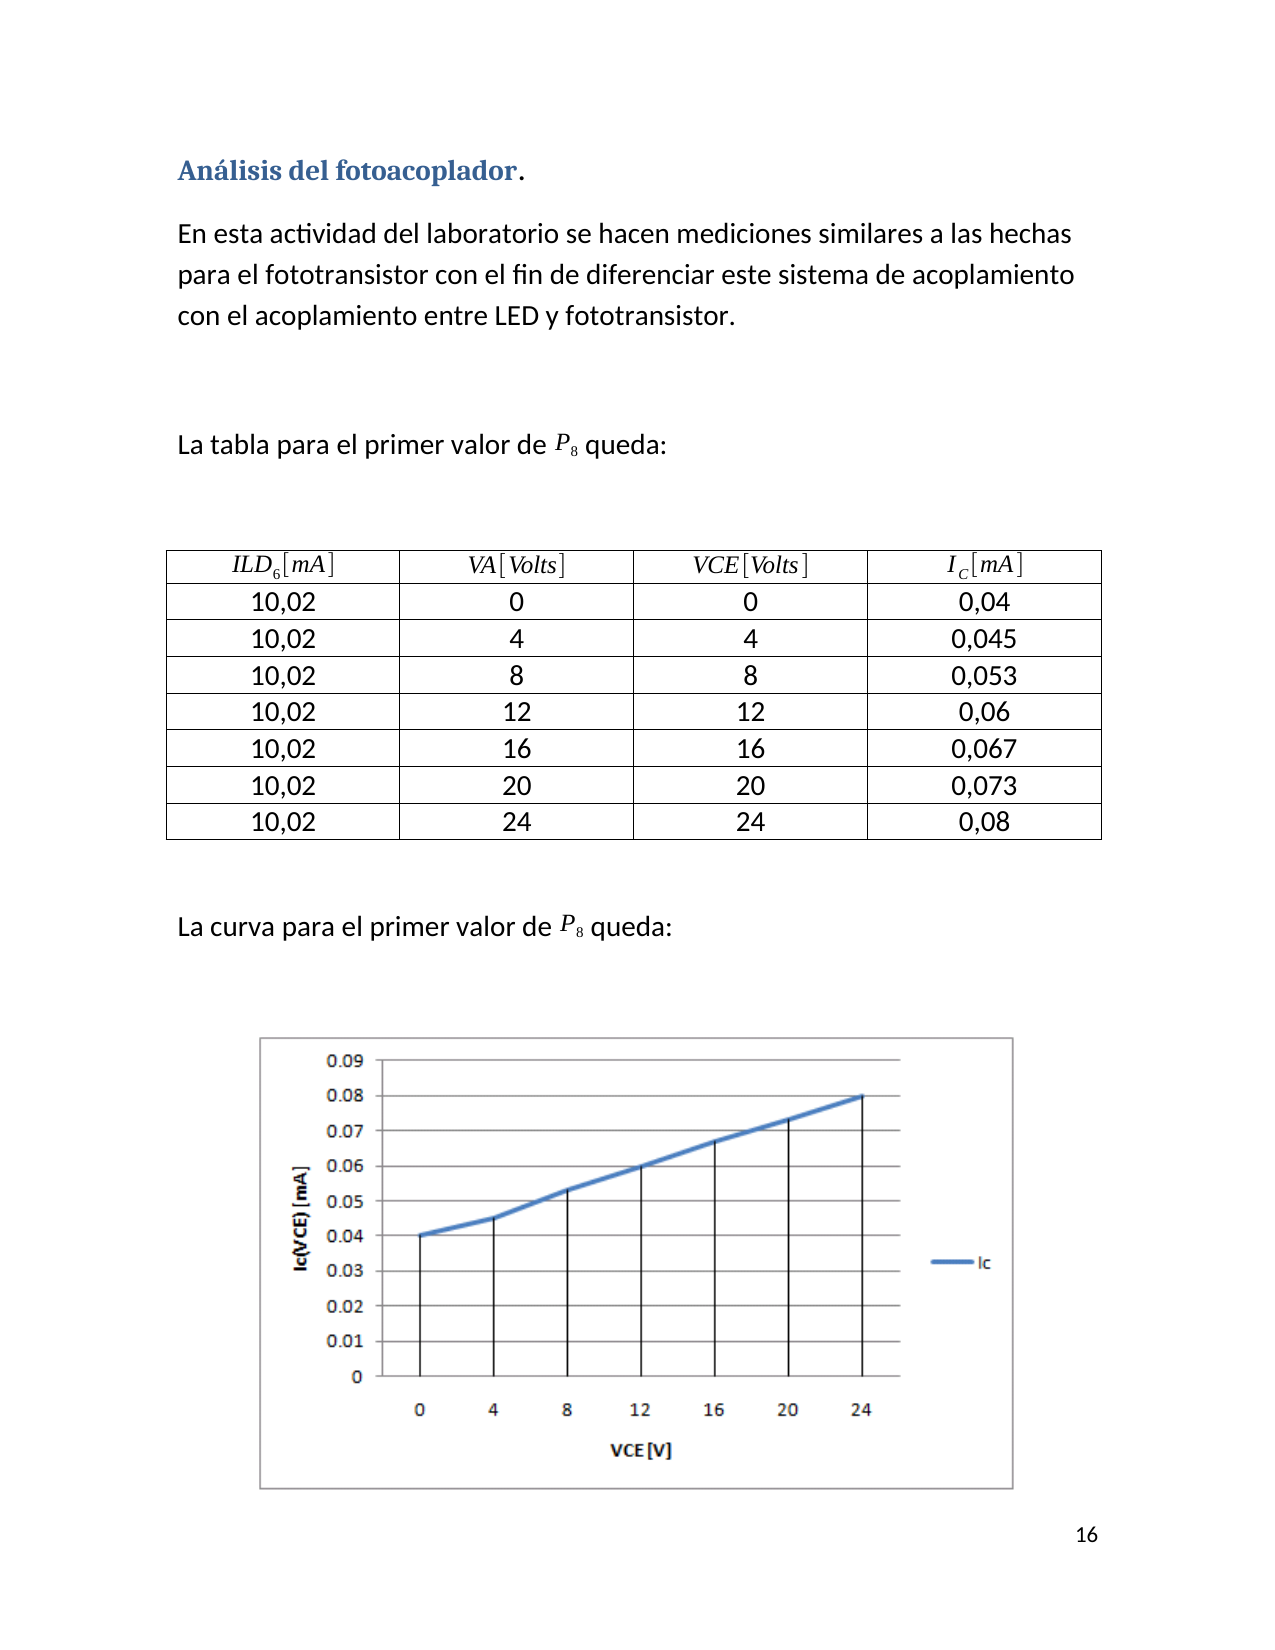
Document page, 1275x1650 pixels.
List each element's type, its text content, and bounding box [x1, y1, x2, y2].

table_cell 0,073 [868, 767, 1101, 802]
table_cell 0 [400, 584, 633, 619]
table_cell 10,02 [167, 767, 399, 802]
table_cell 24 [634, 804, 867, 839]
table_cell 0,08 [868, 804, 1101, 839]
table_cell 0,053 [868, 657, 1101, 692]
table_cell 8 [634, 657, 867, 692]
table_cell 10,02 [167, 584, 399, 619]
table_cell 12 [634, 694, 867, 729]
table_cell 4 [634, 620, 867, 656]
table_cell 16 [634, 730, 867, 766]
table_cell 10,02 [167, 694, 399, 729]
table_cell 0,06 [868, 694, 1101, 729]
table_cell 0,04 [868, 584, 1101, 619]
table_cell 20 [400, 767, 633, 802]
table_cell 10,02 [167, 620, 399, 656]
table_header [634, 551, 867, 582]
table_header [868, 551, 1101, 582]
table_header [167, 551, 399, 582]
table_cell 10,02 [167, 730, 399, 766]
table_header [400, 551, 633, 582]
table_cell 0,045 [868, 620, 1101, 656]
text En esta actividad del laboratorio se hacen mediciones similares a las hechas para el fototransistor con el fin de diferenciar este sistema de acoplamiento con el acoplamiento entre LED y fototransistor. [177, 215, 1098, 333]
table_cell 16 [400, 730, 633, 766]
picture [258, 1037, 1017, 1496]
table_cell 10,02 [167, 804, 399, 839]
table_cell 0 [634, 584, 867, 619]
text La curva para el primer valor de queda: [177, 908, 1098, 943]
table_cell 12 [400, 694, 633, 729]
table_cell 10,02 [167, 657, 399, 692]
table_cell 0,067 [868, 730, 1101, 766]
table_cell 24 [400, 804, 633, 839]
text Análisis del fotoacoplador. [177, 148, 1098, 188]
table_cell 4 [400, 620, 633, 656]
text La tabla para el primer valor de queda: [177, 426, 1098, 462]
table_cell 20 [634, 767, 867, 802]
table_cell 8 [400, 657, 633, 692]
